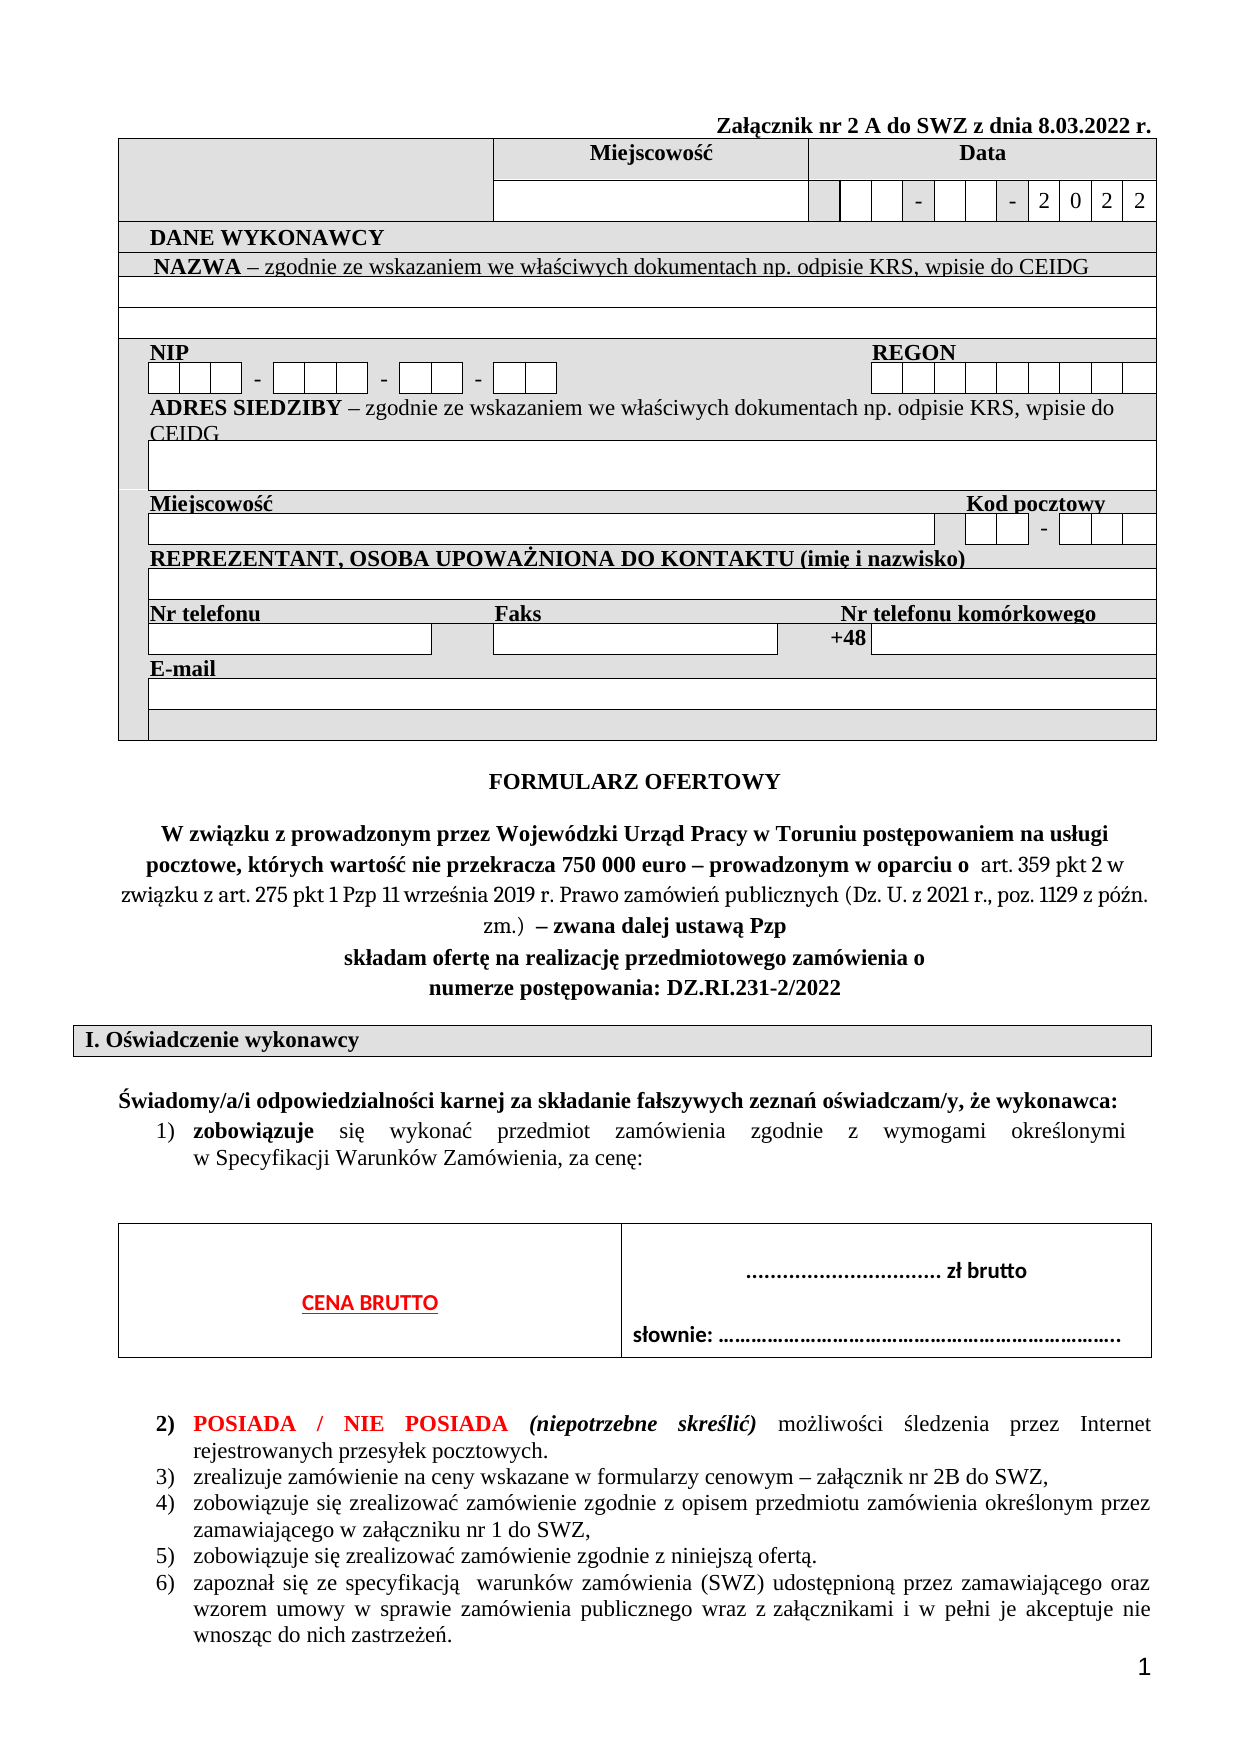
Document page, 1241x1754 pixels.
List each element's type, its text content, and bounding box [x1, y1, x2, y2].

table_cell [1060, 514, 1091, 544]
table_header Data 2 0 1 5 [809, 139, 1156, 179]
table_cell [119, 362, 148, 393]
table_cell [119, 222, 149, 252]
table_cell [119, 654, 149, 678]
table_cell [494, 181, 808, 221]
table_cell [966, 181, 996, 221]
text FORMULARZ OFERTOWY [118, 768, 1152, 794]
table_cell 2 [1029, 181, 1059, 221]
table_cell [966, 363, 996, 393]
table_cell [274, 363, 304, 393]
table_cell [935, 181, 965, 221]
table_header [119, 139, 493, 221]
table_cell [400, 363, 431, 393]
table_cell [1092, 363, 1122, 393]
table_cell [903, 363, 934, 393]
table_cell NIP [149, 339, 557, 362]
table_cell [432, 624, 493, 654]
table_cell ADRES SIEDZIBY – zgodnie ze wskazaniem we właściwych dokumentach np. odpisie KRS, wpisie do CEIDG (ulica, nr budynku, nr lokalu) [149, 393, 1156, 440]
text W związku z prowadzonym przez Wojewódzki Urząd Pracy w Toruniu postępowaniem na usługi pocztowe, których wartość nie przekracza 750 000 euro – prowadzonym w oparciu o art. 359 pkt 2 w związku z art. 275 pkt 1 Pzp 11 września 2019 r. Prawo zamówień publicznych (Dz. U. z 2021 r., poz. 1129 z późn. zm.) – zwana dalej ustawą Pzp [118, 820, 1152, 939]
table_cell [149, 710, 1156, 740]
table_cell [119, 393, 149, 440]
table_cell [1123, 514, 1156, 544]
table_cell - [368, 362, 399, 393]
table_cell [149, 514, 934, 544]
list zobowiązuje się zrealizować zamówienie zgodnie z opisem przedmiotu zamówienia określonym przez zamawiającego w załączniku nr 1 do SWZ, [156, 1489, 1152, 1542]
table_header CENA BRUTTO [119, 1224, 621, 1357]
table_cell [149, 679, 1156, 709]
list POSIADA / NIE POSIADA (niepotrzebne skreślić) możliwości śledzenia przez Internet rejestrowanych przesyłek pocztowych. [156, 1410, 1152, 1463]
table_cell REGON [871, 339, 1156, 362]
table_cell [935, 514, 965, 544]
table_cell - [997, 181, 1028, 221]
table_cell [872, 363, 902, 393]
table_cell [997, 514, 1028, 544]
table_cell [337, 363, 367, 393]
table_cell [211, 363, 241, 393]
table_cell [119, 277, 1156, 307]
table_cell [149, 363, 179, 393]
table_cell Faks [494, 600, 840, 623]
table_cell [494, 363, 525, 393]
table_cell [494, 624, 777, 654]
table_cell [149, 569, 1156, 599]
table_cell 2 [1092, 181, 1122, 221]
table_cell 0 [1060, 181, 1091, 221]
table_cell [119, 568, 148, 599]
table_cell [305, 363, 336, 393]
table_cell [432, 363, 462, 393]
text numerze postępowania: DZ.RI.231-2/2022 [118, 974, 1152, 1000]
table_cell [119, 678, 148, 709]
text składam ofertę na realizację przedmiotowego zamówienia o [118, 944, 1152, 970]
table_cell [841, 181, 871, 221]
text Świadomy/a/i odpowiedzialności karnej za składanie fałszywych zeznań oświadczam/y, że wykonawca: [118, 1087, 1152, 1114]
table_cell [1029, 363, 1059, 393]
table_cell - [242, 362, 273, 393]
table_cell [149, 441, 1156, 489]
table_cell [809, 181, 839, 221]
table_cell [180, 363, 210, 393]
table_cell [119, 339, 149, 362]
text Załącznik nr 2 A do SWZ z dnia 8.03.2022 r. [118, 112, 1152, 138]
table_cell Kod pocztowy [965, 491, 1156, 513]
table_cell [872, 181, 902, 221]
table_cell [997, 363, 1028, 393]
table_cell +48 [778, 624, 871, 654]
list zapoznał się ze specyfikacją warunków zamówienia (SWZ) udostępnioną przez zamawiającego oraz wzorem umowy w sprawie zamówienia publicznego wraz z załącznikami i w pełni je akceptuje nie wnosząc do nich zastrzeżeń. [156, 1568, 1152, 1648]
list zobowiązuje się zrealizować zamówienie zgodnie z niniejszą ofertą. [156, 1542, 1152, 1568]
table_cell [119, 544, 149, 568]
table_cell Miejscowość [149, 491, 651, 513]
table_cell E-mail [149, 654, 1156, 678]
table_header Miejscowość [494, 139, 808, 179]
table_cell Nr telefonu komórkowego [840, 600, 1156, 623]
table_cell [149, 624, 431, 654]
table_cell [119, 513, 148, 544]
table_cell [966, 514, 996, 544]
table_cell 2 [1123, 181, 1156, 221]
table_cell [119, 709, 148, 740]
table_cell - [1029, 513, 1059, 544]
table_cell DANE WYKONAWCY [149, 222, 1156, 252]
table_cell [872, 624, 1156, 654]
table_cell [119, 599, 148, 623]
table_cell - [463, 362, 493, 393]
list zobowiązuje się wykonać przedmiot zamówienia zgodnie z wymogami określonymi w Specyfikacji Warunków Zamówienia, za cenę: [156, 1118, 1152, 1170]
table_header I. Oświadczenie wykonawcy [74, 1026, 1151, 1056]
table_cell Nr telefonu [149, 600, 494, 623]
table_cell [119, 623, 148, 654]
table_cell [557, 339, 871, 393]
table_cell - [903, 181, 934, 221]
table_cell REPREZENTANT, OSOBA UPOWAŻNIONA DO KONTAKTU (imię i nazwisko) [149, 544, 1156, 568]
table_cell [651, 491, 965, 513]
table_cell NAZWA – zgodnie ze wskazaniem we właściwych dokumentach np. odpisie KRS, wpisie do CEIDG [119, 253, 1156, 276]
table_cell [1060, 363, 1091, 393]
table_header ................................ zł brutto słownie: ……………………………………………………………….. [622, 1224, 1151, 1357]
list zrealizuje zamówienie na ceny wskazane w formularzy cenowym – załącznik nr 2B do SWZ, [156, 1463, 1152, 1489]
table_cell [935, 363, 965, 393]
table_cell [1092, 514, 1122, 544]
table_cell [1123, 363, 1156, 393]
table_cell [119, 440, 148, 489]
table_cell [119, 308, 1156, 338]
table_cell [119, 490, 149, 513]
table_cell [526, 363, 556, 393]
